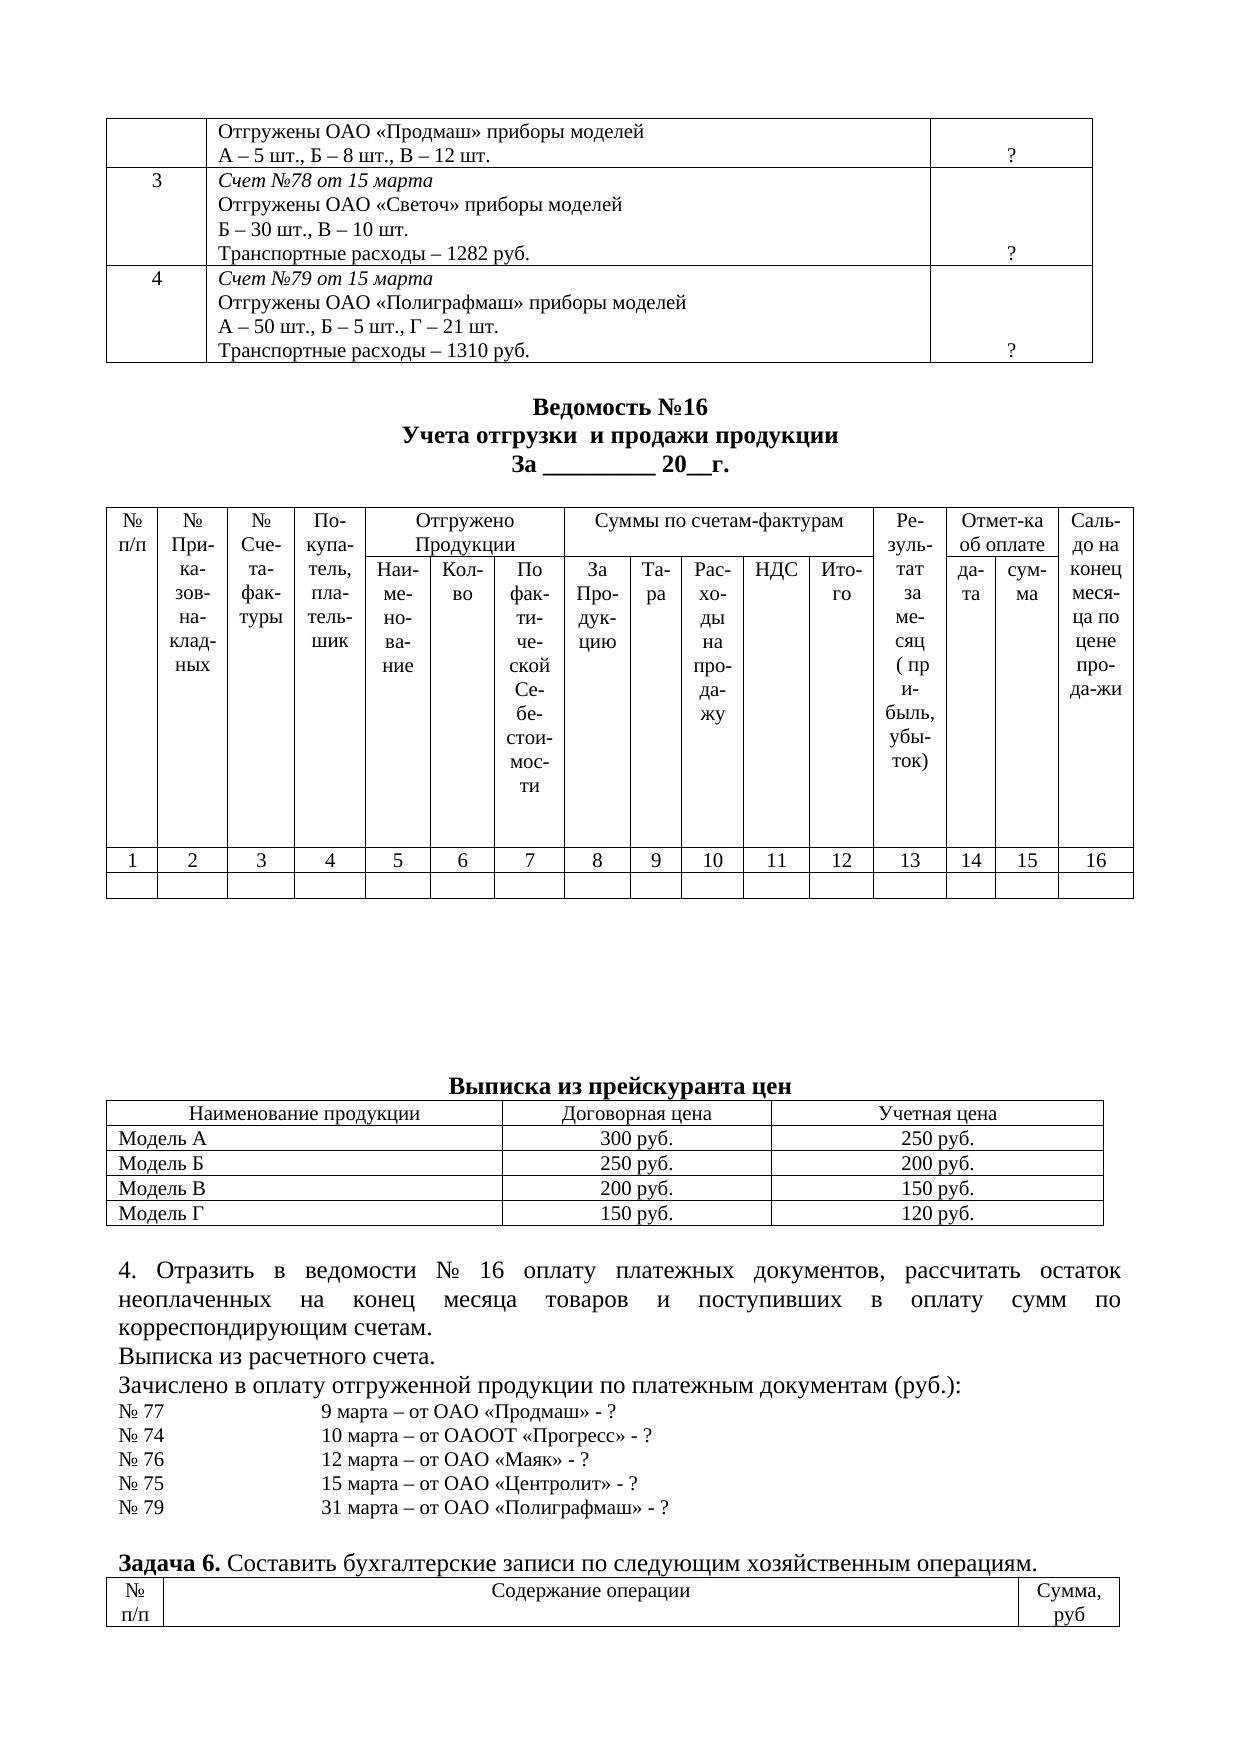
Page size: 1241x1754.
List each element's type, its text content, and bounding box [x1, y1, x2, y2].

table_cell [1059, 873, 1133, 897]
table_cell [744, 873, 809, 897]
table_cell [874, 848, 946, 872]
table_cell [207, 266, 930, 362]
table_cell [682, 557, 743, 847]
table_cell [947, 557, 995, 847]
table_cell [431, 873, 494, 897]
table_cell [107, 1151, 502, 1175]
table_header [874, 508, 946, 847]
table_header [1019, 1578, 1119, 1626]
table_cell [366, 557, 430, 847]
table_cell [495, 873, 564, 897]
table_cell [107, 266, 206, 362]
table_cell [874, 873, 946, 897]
text Учета отгрузки и продажи продукции [118, 420, 1122, 449]
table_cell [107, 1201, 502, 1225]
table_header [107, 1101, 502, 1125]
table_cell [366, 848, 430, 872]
text 4. Отразить в ведомости № 16 оплату платежных документов, рассчитать остаток неоплаченных на конец месяца товаров и поступивших в оплату сумм по корреспондирующим счетам. [118, 1255, 1122, 1341]
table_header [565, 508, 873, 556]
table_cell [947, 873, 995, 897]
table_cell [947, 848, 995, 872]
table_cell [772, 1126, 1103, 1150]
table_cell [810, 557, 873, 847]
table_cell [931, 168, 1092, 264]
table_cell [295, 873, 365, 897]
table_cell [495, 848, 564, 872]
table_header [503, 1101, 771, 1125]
text Ведомость №16 [118, 392, 1122, 420]
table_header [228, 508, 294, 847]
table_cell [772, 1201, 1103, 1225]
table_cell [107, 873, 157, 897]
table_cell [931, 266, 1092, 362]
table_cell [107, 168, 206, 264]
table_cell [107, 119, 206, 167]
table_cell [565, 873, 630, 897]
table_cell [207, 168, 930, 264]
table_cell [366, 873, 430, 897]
text Зачислено в оплату отгруженной продукции по платежным документам (руб.): [118, 1370, 1122, 1399]
text За _________ 20__г. [118, 449, 1122, 478]
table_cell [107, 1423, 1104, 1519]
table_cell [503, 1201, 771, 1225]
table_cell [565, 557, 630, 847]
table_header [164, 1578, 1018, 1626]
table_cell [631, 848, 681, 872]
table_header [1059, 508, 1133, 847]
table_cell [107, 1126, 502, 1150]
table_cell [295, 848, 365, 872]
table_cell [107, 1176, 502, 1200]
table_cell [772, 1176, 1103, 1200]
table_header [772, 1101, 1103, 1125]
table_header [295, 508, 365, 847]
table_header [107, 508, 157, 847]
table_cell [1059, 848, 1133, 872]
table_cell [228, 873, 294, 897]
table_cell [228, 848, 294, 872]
text Выписка из расчетного счета. [118, 1341, 1122, 1370]
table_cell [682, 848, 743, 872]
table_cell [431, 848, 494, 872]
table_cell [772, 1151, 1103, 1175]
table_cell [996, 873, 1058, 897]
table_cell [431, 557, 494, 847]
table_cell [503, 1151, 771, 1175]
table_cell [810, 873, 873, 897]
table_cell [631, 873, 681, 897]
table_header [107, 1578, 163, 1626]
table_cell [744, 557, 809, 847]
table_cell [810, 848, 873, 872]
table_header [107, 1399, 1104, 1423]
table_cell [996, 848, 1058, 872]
text Выписка из прейскуранта цен [118, 1071, 1122, 1100]
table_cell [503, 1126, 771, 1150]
text Задача 6. Составить бухгалтерские записи по следующим хозяйственным операциям. [118, 1548, 1122, 1577]
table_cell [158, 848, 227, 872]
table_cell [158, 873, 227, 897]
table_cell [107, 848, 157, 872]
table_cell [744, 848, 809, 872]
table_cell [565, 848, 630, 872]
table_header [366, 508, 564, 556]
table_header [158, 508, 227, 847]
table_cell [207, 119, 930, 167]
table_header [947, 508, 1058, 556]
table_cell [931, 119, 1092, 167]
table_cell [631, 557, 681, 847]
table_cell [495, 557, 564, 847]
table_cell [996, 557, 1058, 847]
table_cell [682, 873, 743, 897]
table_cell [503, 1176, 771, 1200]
